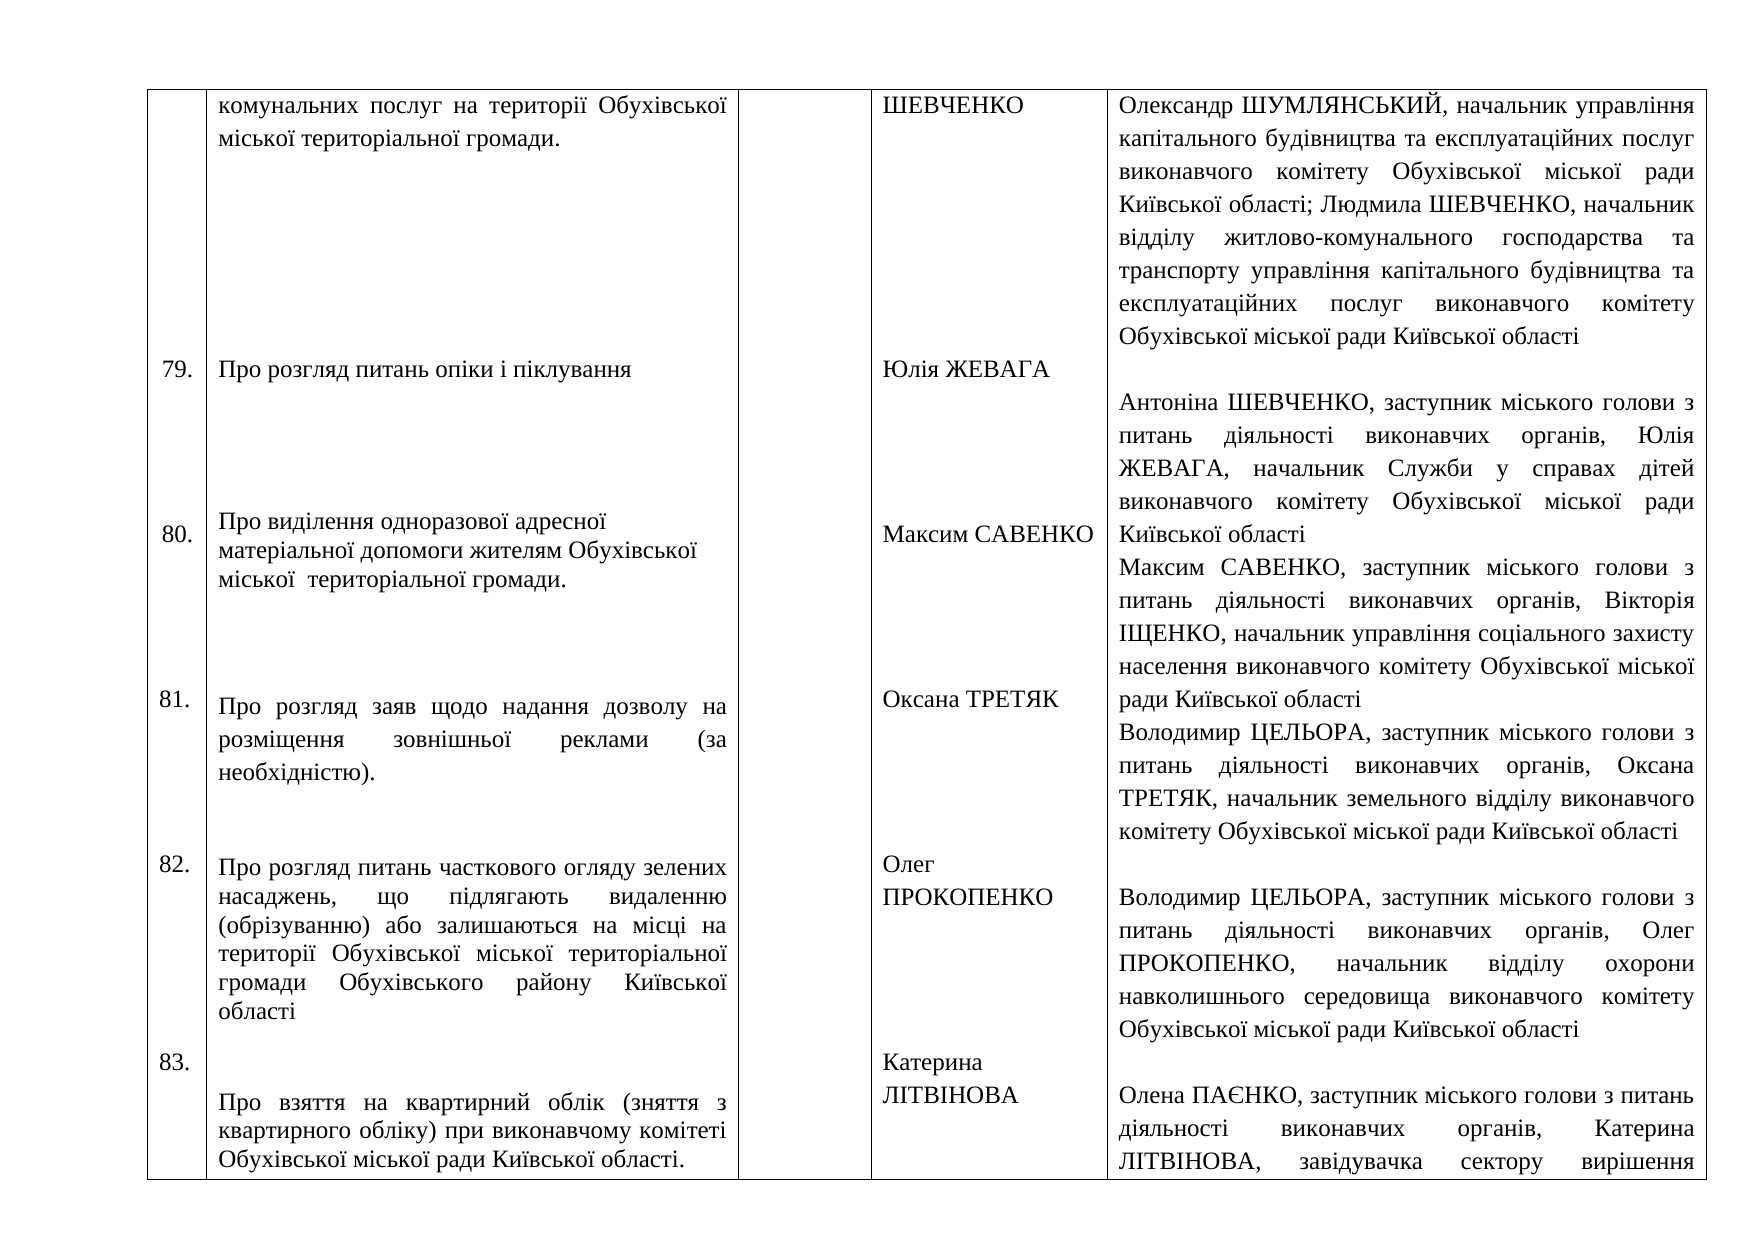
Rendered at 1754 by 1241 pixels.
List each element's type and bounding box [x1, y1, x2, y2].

table_cell [1108, 90, 1706, 1179]
table_cell [148, 90, 206, 1179]
table_cell [207, 90, 738, 1179]
table_cell [739, 90, 871, 1179]
table_cell [872, 90, 1107, 1179]
